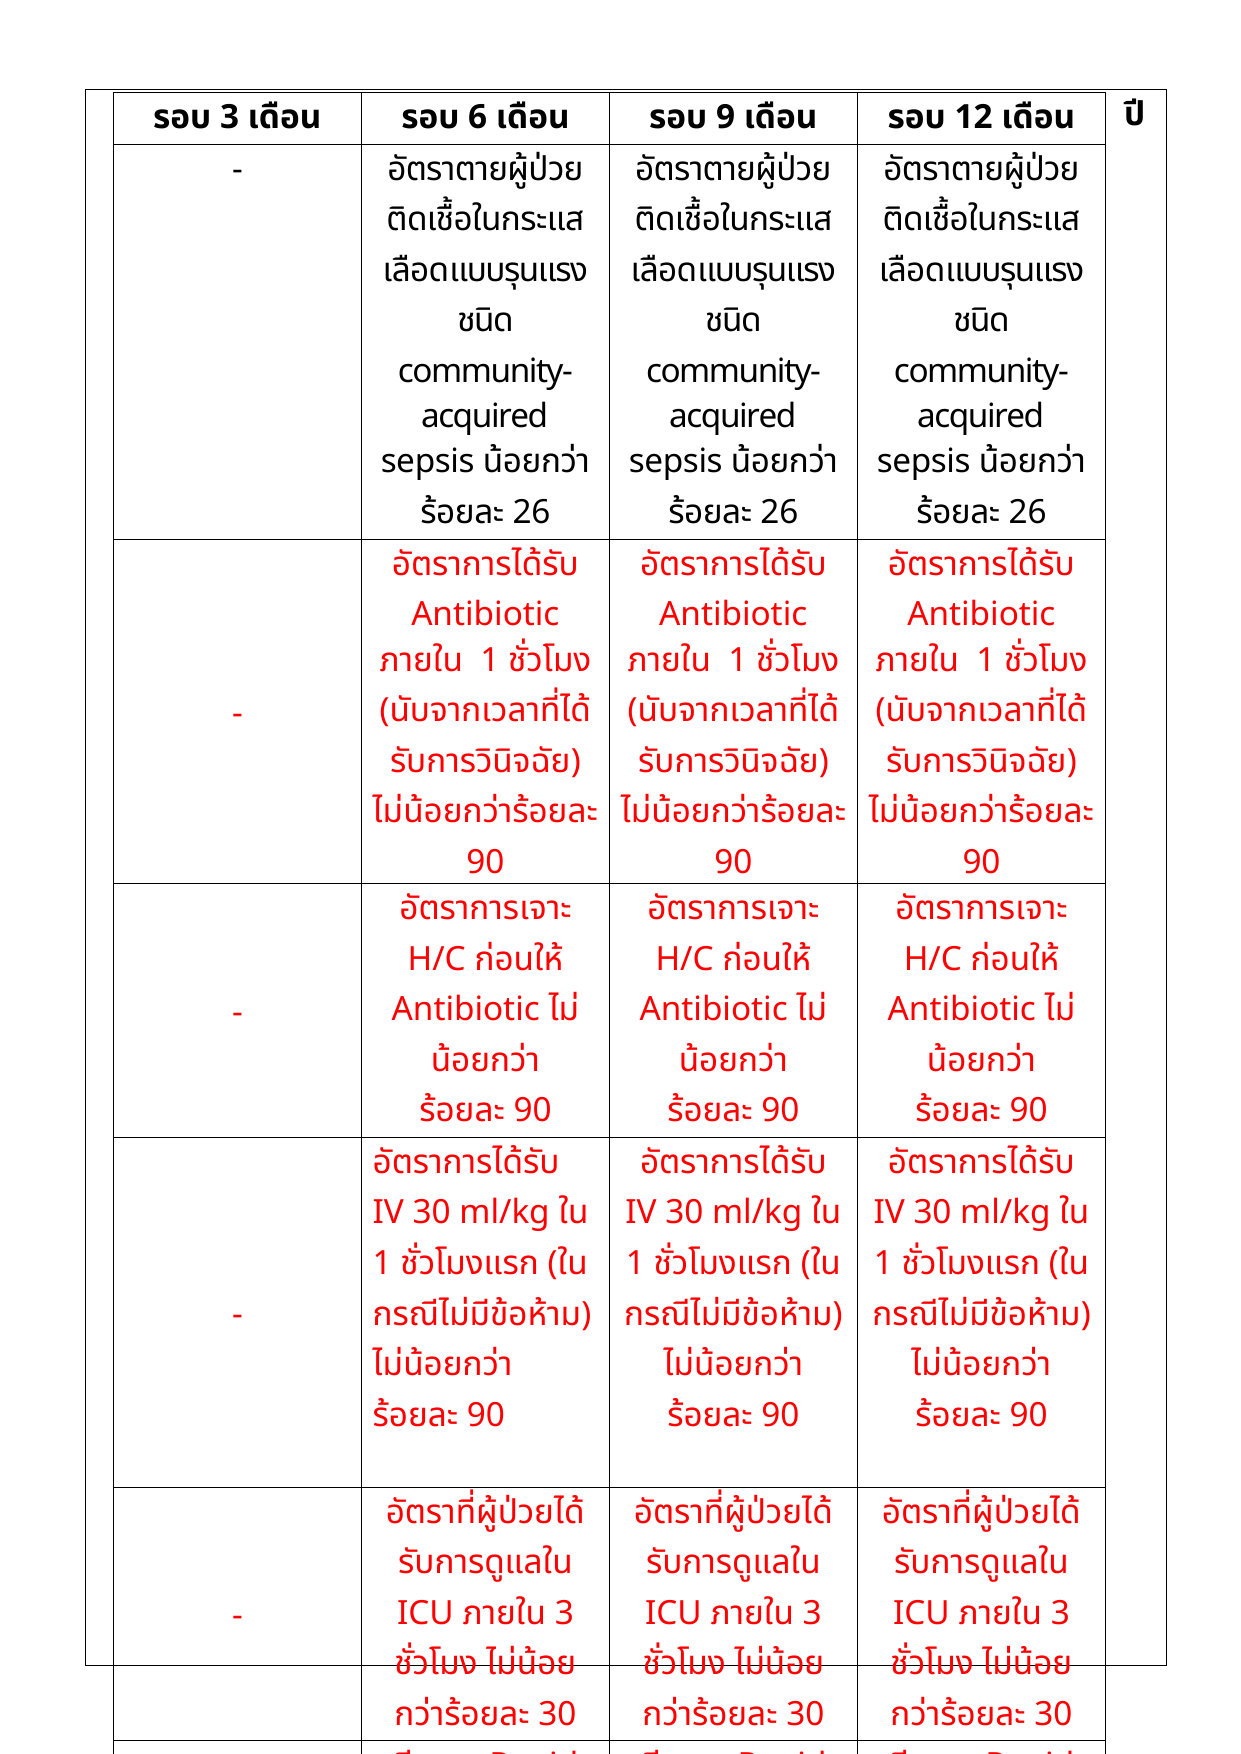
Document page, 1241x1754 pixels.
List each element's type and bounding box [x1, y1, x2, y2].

table_cell [86, 90, 1166, 1665]
